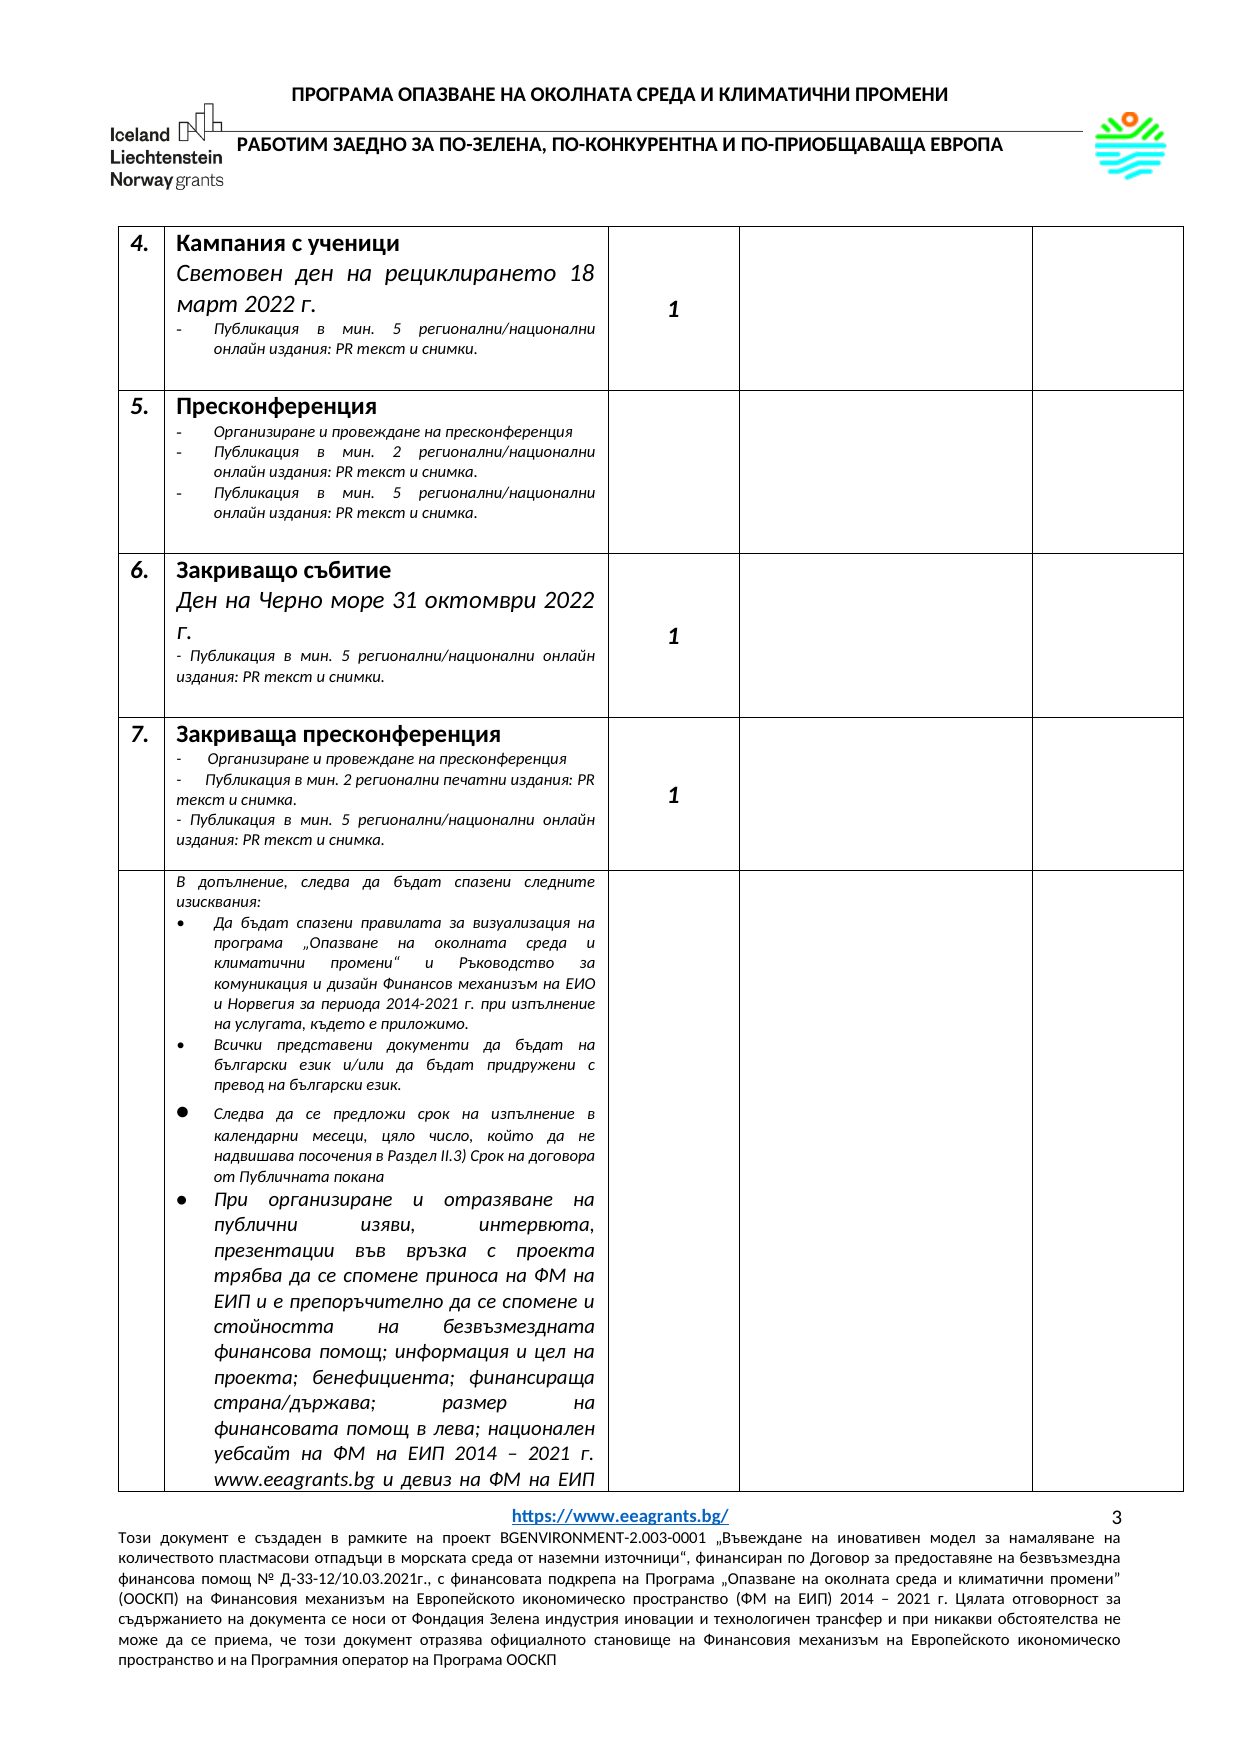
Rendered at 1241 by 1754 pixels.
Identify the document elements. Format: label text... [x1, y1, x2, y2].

table_cell 5. [119, 391, 164, 553]
table_cell 1 [609, 227, 739, 389]
table_cell 4. [119, 227, 164, 389]
table_cell [1033, 871, 1183, 1491]
table_cell [740, 718, 1032, 870]
table_cell 6. [119, 554, 164, 717]
picture [1094, 112, 1168, 183]
table_cell [740, 227, 1032, 389]
table_cell Закриваща пресконференция - Организиране и провеждане на пресконференция - Публикация в мин. 2 регионални печатни издания: PR текст и снимка. - Публикация в мин. 5 регионални/национални онлайн издания: PR текст и снимка. [165, 718, 608, 870]
table_cell 1 [609, 554, 739, 717]
table_cell Закриващо събитие Ден на Черно море 31 октомври 2022 г. - Публикация в мин. 5 регионални/национални онлайн издания: PR текст и снимки. [165, 554, 608, 717]
table_cell [740, 391, 1032, 553]
table_cell [1033, 391, 1183, 553]
table_cell 7. [119, 718, 164, 870]
table_cell [1033, 554, 1183, 717]
table_cell [740, 554, 1032, 717]
table_cell [1033, 718, 1183, 870]
table_cell [1033, 227, 1183, 389]
table_cell [119, 871, 164, 1491]
picture [104, 58, 1093, 198]
table_cell 1 [609, 718, 739, 870]
table_cell Пресконференция Организиране и провеждане на пресконференция Публикация в мин. 2 регионални/национални онлайн издания: PR текст и снимка. Публикация в мин. 5 регионални/национални онлайн издания: PR текст и снимка. [165, 391, 608, 553]
table_cell Кампания с ученици Световен ден на рециклирането 18 март 2022 г. Публикация в мин. 5 регионални/национални онлайн издания: PR текст и снимки. [165, 227, 608, 389]
table_cell [609, 391, 739, 553]
table_cell [609, 871, 739, 1491]
table_cell [740, 871, 1032, 1491]
